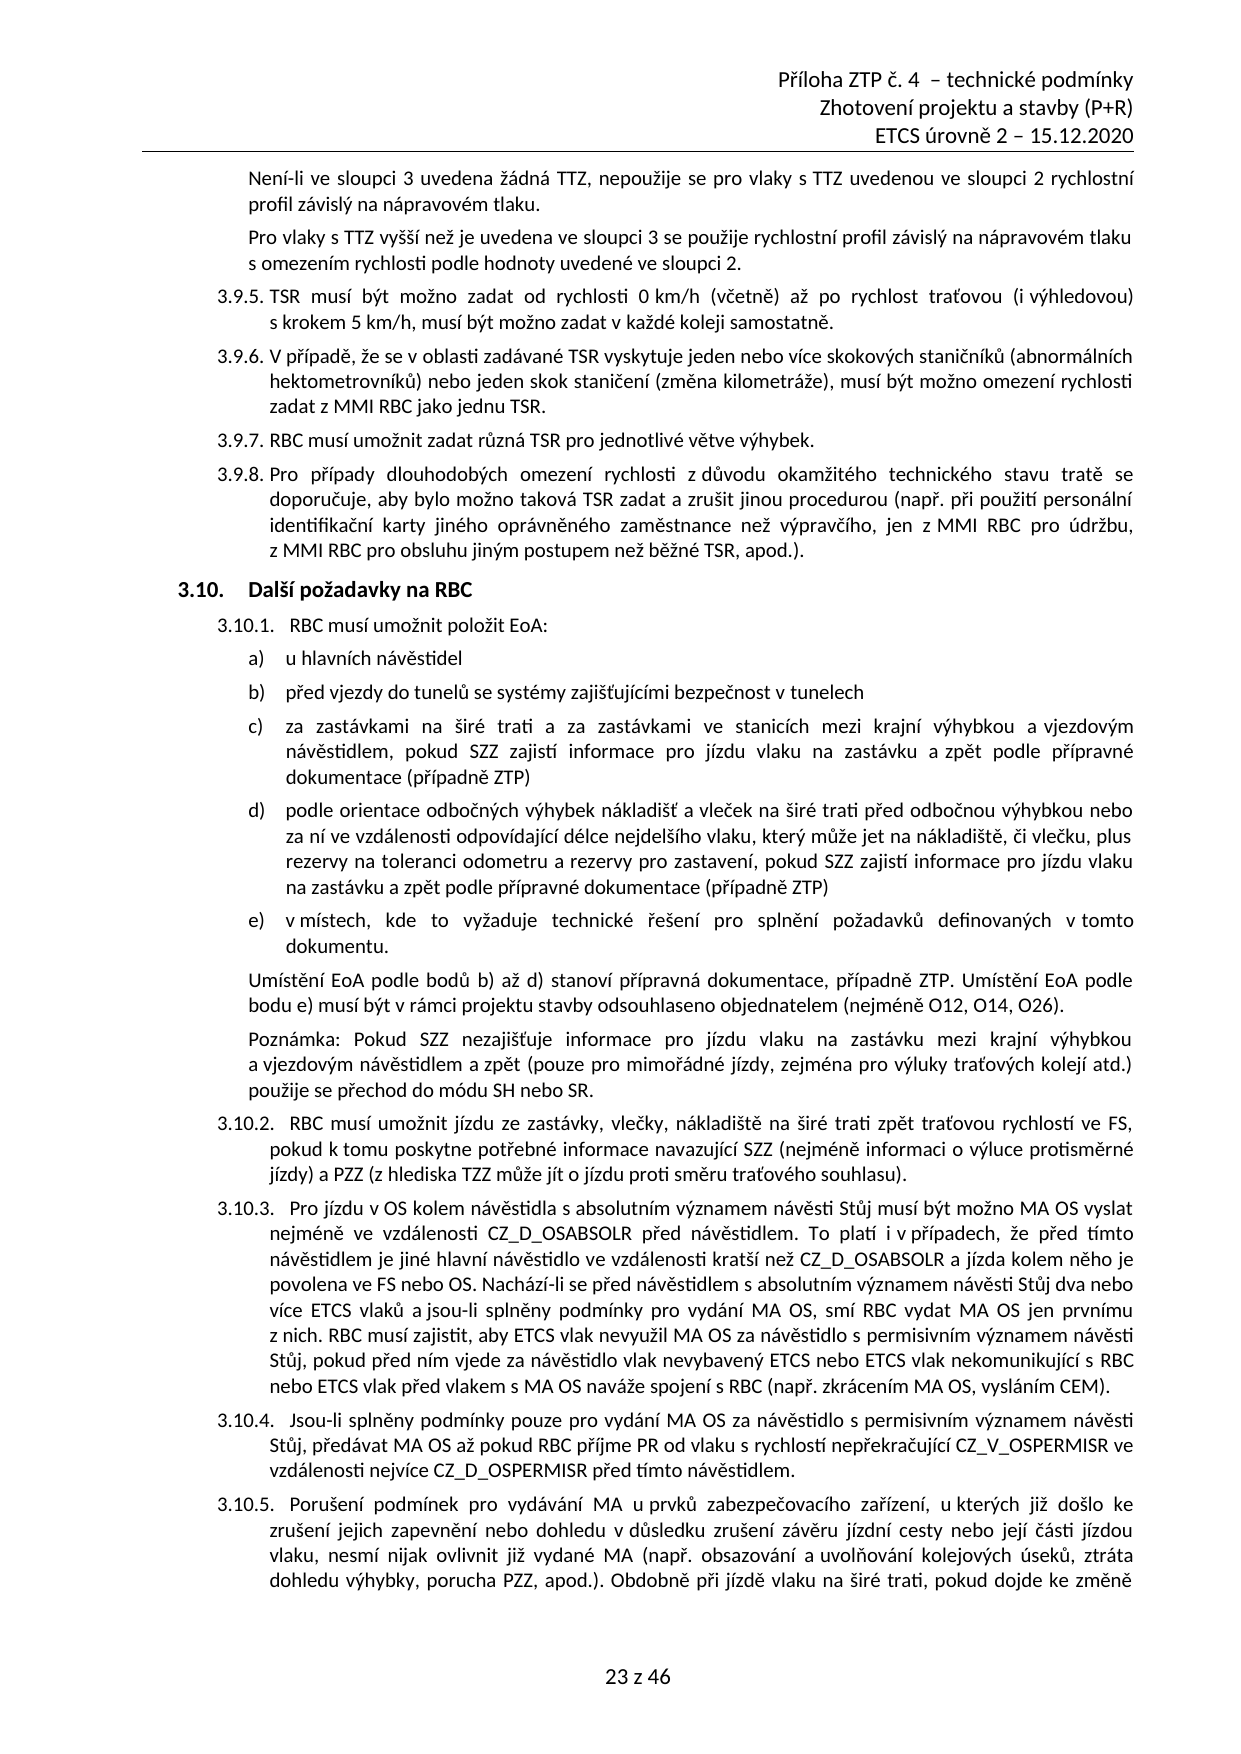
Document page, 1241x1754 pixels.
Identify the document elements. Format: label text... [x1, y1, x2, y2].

text RBC musí umožnit zadat různá TSR pro jednotlivé větve výhybek. [217, 427, 1134, 453]
text Jsou-li splněny podmínky pouze pro vydání MA OS za návěstidlo s permisivním významem návěsti Stůj, předávat MA OS až pokud RBC příjme PR od vlaku s rychlostí nepřekračující CZ_V_OSPERMISR ve vzdálenosti nejvíce CZ_D_OSPERMISR před tímto návěstidlem. [217, 1407, 1134, 1483]
text Pro vlaky s TTZ vyšší než je uvedena ve sloupci 3 se použije rychlostní profil závislý na nápravovém tlaku s omezením rychlosti podle hodnoty uvedené ve sloupci 2. [248, 224, 1134, 275]
text za zastávkami na širé trati a za zastávkami ve stanicích mezi krajní výhybkou a vjezdovým návěstidlem, pokud SZZ zajistí informace pro jízdu vlaku na zastávku a zpět podle přípravné dokumentace (případně ZTP) [248, 713, 1134, 789]
text Umístění EoA podle bodů b) až d) stanoví přípravná dokumentace, případně ZTP. Umístění EoA podle bodu e) musí být v rámci projektu stavby odsouhlaseno objednatelem (nejméně O12, O14, O26). [248, 967, 1134, 1018]
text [217, 1491, 1134, 1593]
text Další požadavky na RBC [177, 575, 1134, 603]
list u hlavních návěstidel [248, 646, 1134, 671]
text podle orientace odbočných výhybek nákladišť a vleček na širé trati před odbočnou výhybkou nebo za ní ve vzdálenosti odpovídající délce nejdelšího vlaku, který může jet na nákladiště, či vlečku, plus rezervy na toleranci odometru a rezervy pro zastavení, pokud SZZ zajistí informace pro jízdu vlaku na zastávku a zpět podle přípravné dokumentace (případně ZTP) [248, 798, 1134, 899]
text před vjezdy do tunelů se systémy zajišťujícími bezpečnost v tunelech [248, 679, 1134, 705]
text Není-li ve sloupci 3 uvedena žádná TTZ, nepoužije se pro vlaky s TTZ uvedenou ve sloupci 2 rychlostní profil závislý na nápravovém tlaku. [248, 165, 1134, 216]
text RBC musí umožnit jízdu ze zastávky, vlečky, nákladiště na širé trati zpět traťovou rychlostí ve FS, pokud k tomu poskytne potřebné informace navazující SZZ (nejméně informaci o výluce protisměrné jízdy) a PZZ (z hlediska TZZ může jít o jízdu proti směru traťového souhlasu). [217, 1111, 1134, 1187]
text Pro jízdu v OS kolem návěstidla s absolutním významem návěsti Stůj musí být možno MA OS vyslat nejméně ve vzdálenosti CZ_D_OSABSOLR před návěstidlem. To platí i v případech, že před tímto návěstidlem je jiné hlavní návěstidlo ve vzdálenosti kratší než CZ_D_OSABSOLR a jízda kolem něho je povolena ve FS nebo OS. Nachází-li se před návěstidlem s absolutním významem návěsti Stůj dva nebo více ETCS vlaků a jsou-li splněny podmínky pro vydání MA OS, smí RBC vydat MA OS jen prvnímu z nich. RBC musí zajistit, aby ETCS vlak nevyužil MA OS za návěstidlo s permisivním významem návěsti Stůj, pokud před ním vjede za návěstidlo vlak nevybavený ETCS nebo ETCS vlak nekomunikující s RBC nebo ETCS vlak před vlakem s MA OS naváže spojení s RBC (např. zkrácením MA OS, vysláním CEM). [217, 1195, 1134, 1398]
text Pro případy dlouhodobých omezení rychlosti z důvodu okamžitého technického stavu tratě se doporučuje, aby bylo možno taková TSR zadat a zrušit jinou procedurou (např. při použití personální identifikační karty jiného oprávněného zaměstnance než výpravčího, jen z MMI RBC pro údržbu, z MMI RBC pro obsluhu jiným postupem než běžné TSR, apod.). [217, 461, 1134, 563]
text Poznámka: Pokud SZZ nezajišťuje informace pro jízdu vlaku na zastávku mezi krajní výhybkou a vjezdovým návěstidlem a zpět (pouze pro mimořádné jízdy, zejména pro výluky traťových kolejí atd.) použije se přechod do módu SH nebo SR. [248, 1026, 1134, 1102]
text TSR musí být možno zadat od rychlosti 0 km/h (včetně) až po rychlost traťovou (i výhledovou) s krokem 5 km/h, musí být možno zadat v každé koleji samostatně. [217, 284, 1134, 334]
text RBC musí umožnit položit EoA: [217, 612, 1134, 637]
text v místech, kde to vyžaduje technické řešení pro splnění požadavků definovaných v tomto dokumentu. [248, 908, 1134, 958]
text V případě, že se v oblasti zadávané TSR vyskytuje jeden nebo více skokových staničníků (abnormálních hektometrovníků) nebo jeden skok staničení (změna kilometráže), musí být možno omezení rychlosti zadat z MMI RBC jako jednu TSR. [217, 343, 1134, 419]
